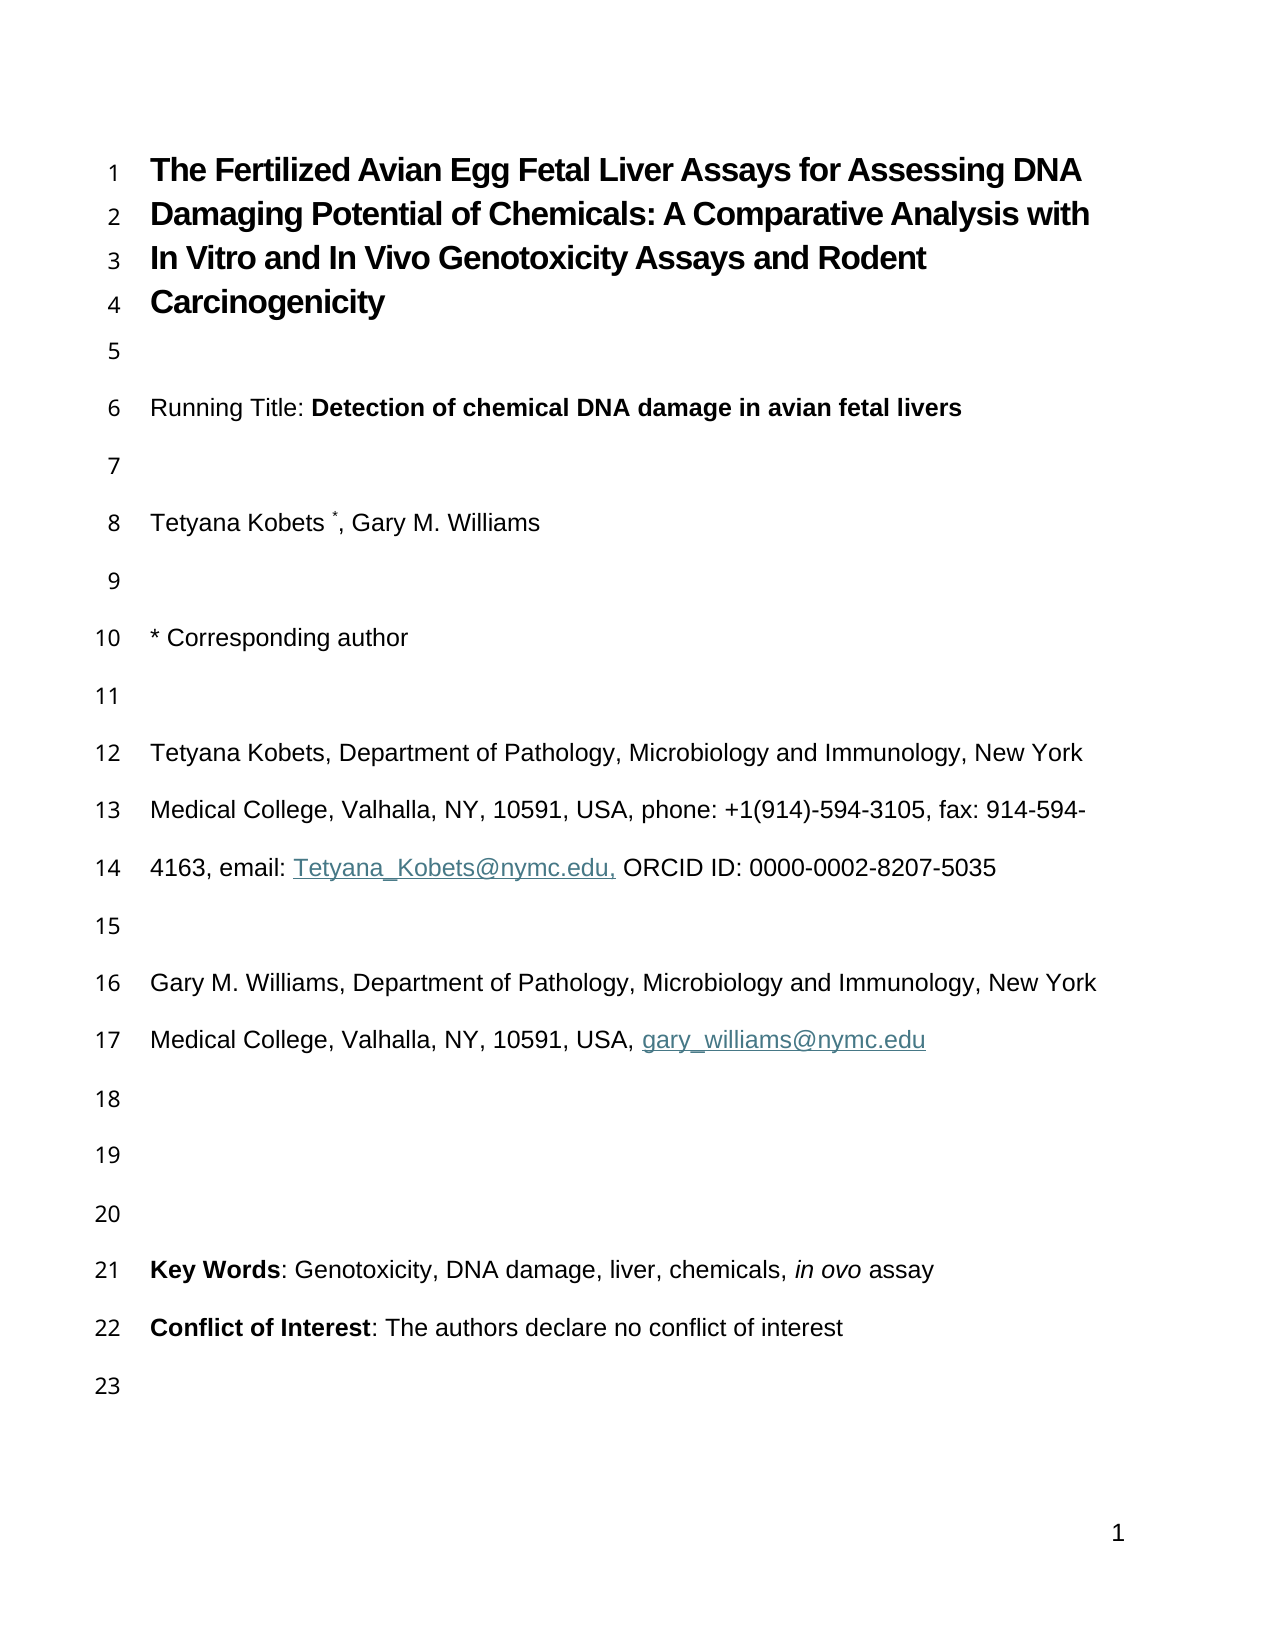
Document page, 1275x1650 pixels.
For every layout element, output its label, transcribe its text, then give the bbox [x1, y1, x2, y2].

text Key Words: Genotoxicity, DNA damage, liver, chemicals, in ovo assay [150, 1255, 1125, 1284]
text Tetyana Kobets, Department of Pathology, Microbiology and Immunology, New York Medical College, Valhalla, NY, 10591, USA, phone: +1(914)-594-3105, fax: 914-594-4163, email: Tetyana_Kobets@nymc.edu, ORCID ID: 0000-0002-8207-5035 [150, 737, 1125, 881]
text Tetyana Kobets *, Gary M. Williams [150, 507, 1125, 536]
text Running Title: Detection of chemical DNA damage in avian fetal livers [150, 392, 1125, 421]
text Conflict of Interest: The authors declare no conflict of interest [150, 1312, 1125, 1341]
title The Fertilized Avian Egg Fetal Liver Assays for Assessing DNA Damaging Potential of Chemicals: A Comparative Analysis with In Vitro and In Vivo Genotoxicity Assays and Rodent Carcinogenicity [150, 150, 1125, 321]
text Gary M. Williams, Department of Pathology, Microbiology and Immunology, New York Medical College, Valhalla, NY, 10591, USA, gary_williams@nymc.edu [150, 967, 1125, 1054]
text * Corresponding author [150, 622, 1125, 651]
